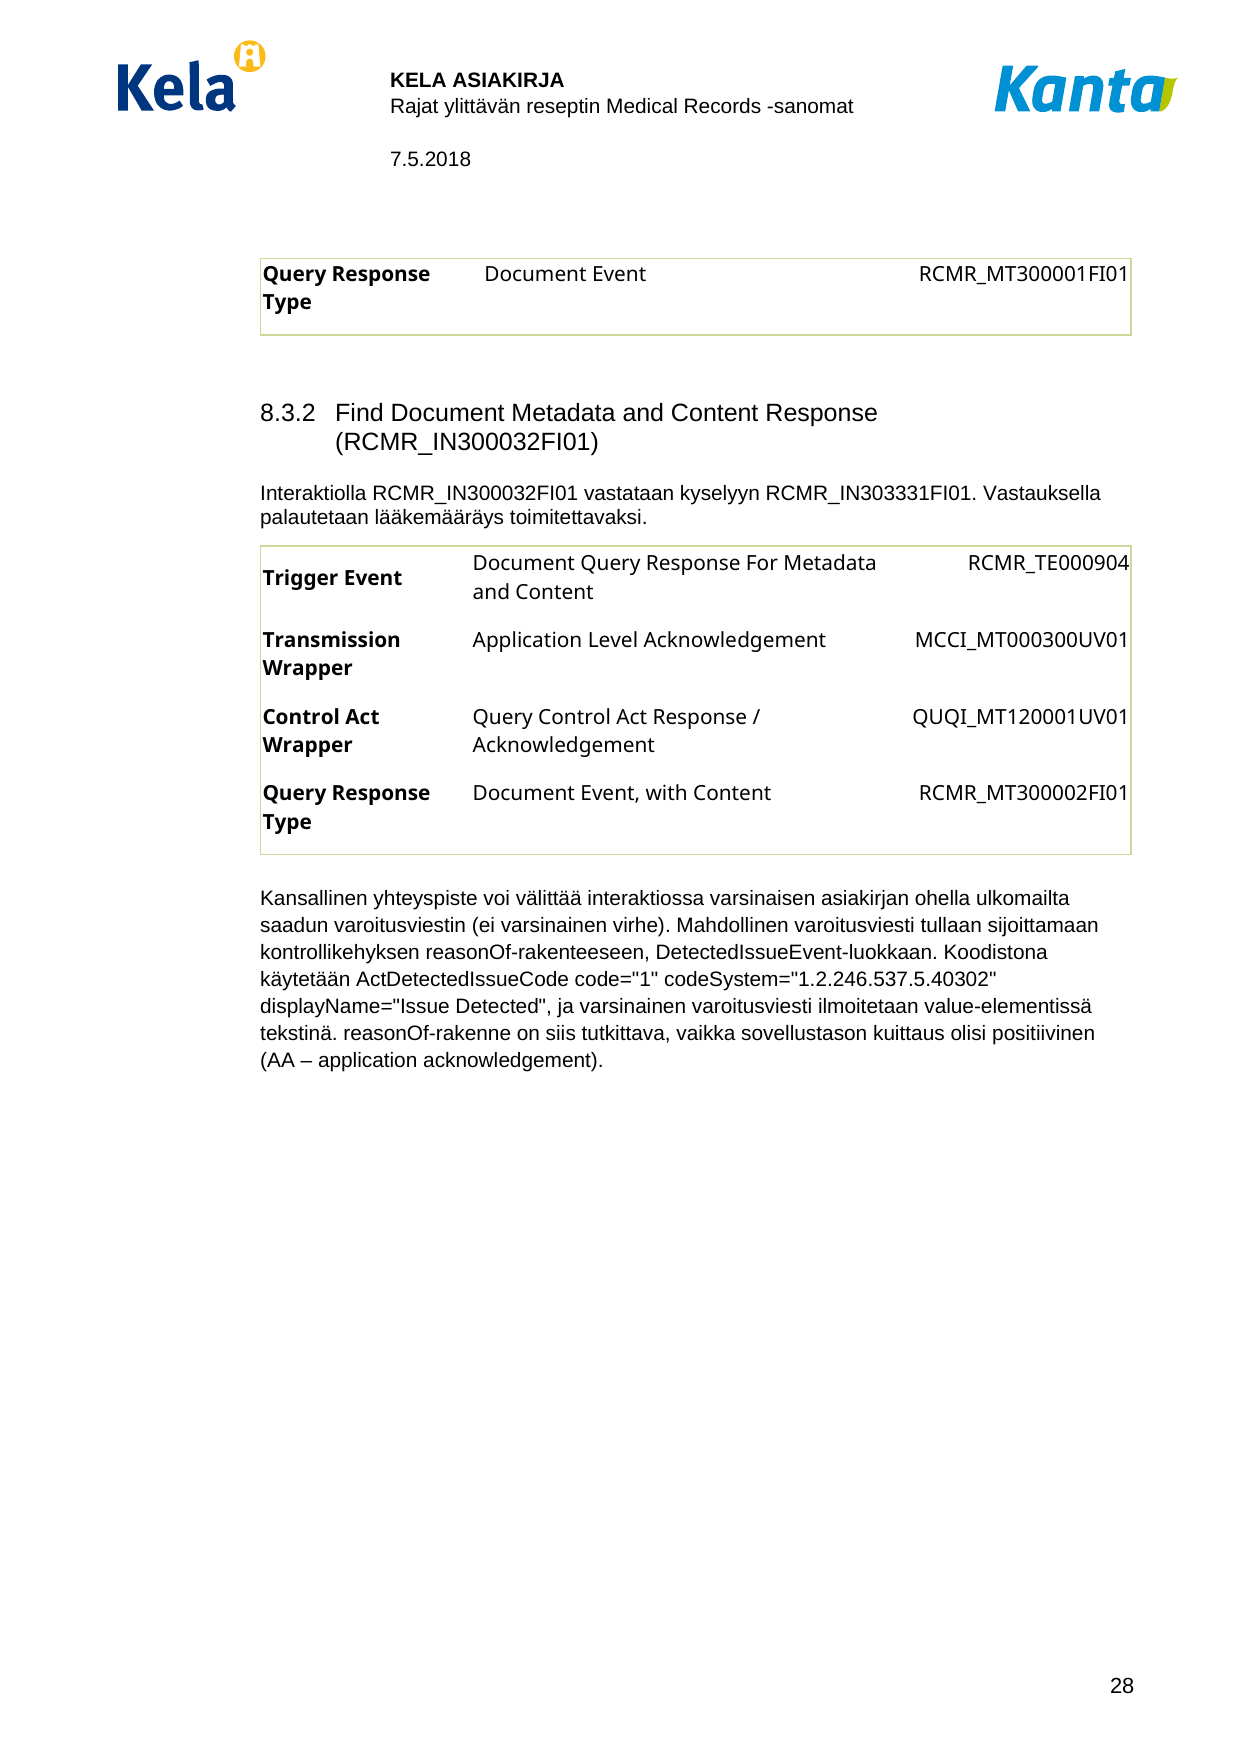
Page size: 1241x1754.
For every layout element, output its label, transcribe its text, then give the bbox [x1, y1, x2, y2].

table_cell RCMR_MT300002FI01 [886, 777, 1130, 853]
table_cell Transmission Wrapper [261, 624, 471, 700]
subtitle Find Document Metadata and Content Response (RCMR_IN300032FI01) [260, 398, 1128, 456]
table_cell QUQI_MT120001UV01 [886, 700, 1130, 777]
table_header Document Query Response For Metadata and Content [471, 547, 886, 623]
text Kansallinen yhteyspiste voi välittää interaktiossa varsinaisen asiakirjan ohella ulkomailta saadun varoitusviestin (ei varsinainen virhe). Mahdollinen varoitusviesti tullaan sijoittamaan kontrollikehyksen reasonOf-rakenteeseen, DetectedIssueEvent-luokkaan. Koodistona käytetään ActDetectedIssueCode code="1" codeSystem="1.2.246.537.5.40302" displayName="Issue Detected", ja varsinainen varoitusviesti ilmoitetaan value-elementissä tekstinä. reasonOf-rakenne on siis tutkittava, vaikka sovellustason kuittaus olisi positiivinen (AA – application acknowledgement). [260, 882, 1128, 1072]
table_cell Application Level Acknowledgement [471, 624, 886, 700]
table_cell RCMR_MT300001FI01 [886, 259, 1130, 334]
text Interaktiolla RCMR_IN300032FI01 vastataan kyselyyn RCMR_IN303331FI01. Vastauksella palautetaan lääkemääräys toimitettavaksi. [260, 481, 1128, 529]
table_cell Query Control Act Response / Acknowledgement [471, 700, 886, 777]
table_cell Control Act Wrapper [261, 700, 471, 777]
table_header RCMR_TE000904 [886, 547, 1130, 623]
table_cell Document Event, with Content [471, 777, 886, 853]
table_cell MCCI_MT000300UV01 [886, 624, 1130, 700]
table_cell Query Response Type [261, 259, 483, 334]
table_cell Query Response Type [261, 777, 471, 853]
table_cell Document Event [483, 259, 886, 334]
table_header Trigger Event [261, 547, 471, 623]
